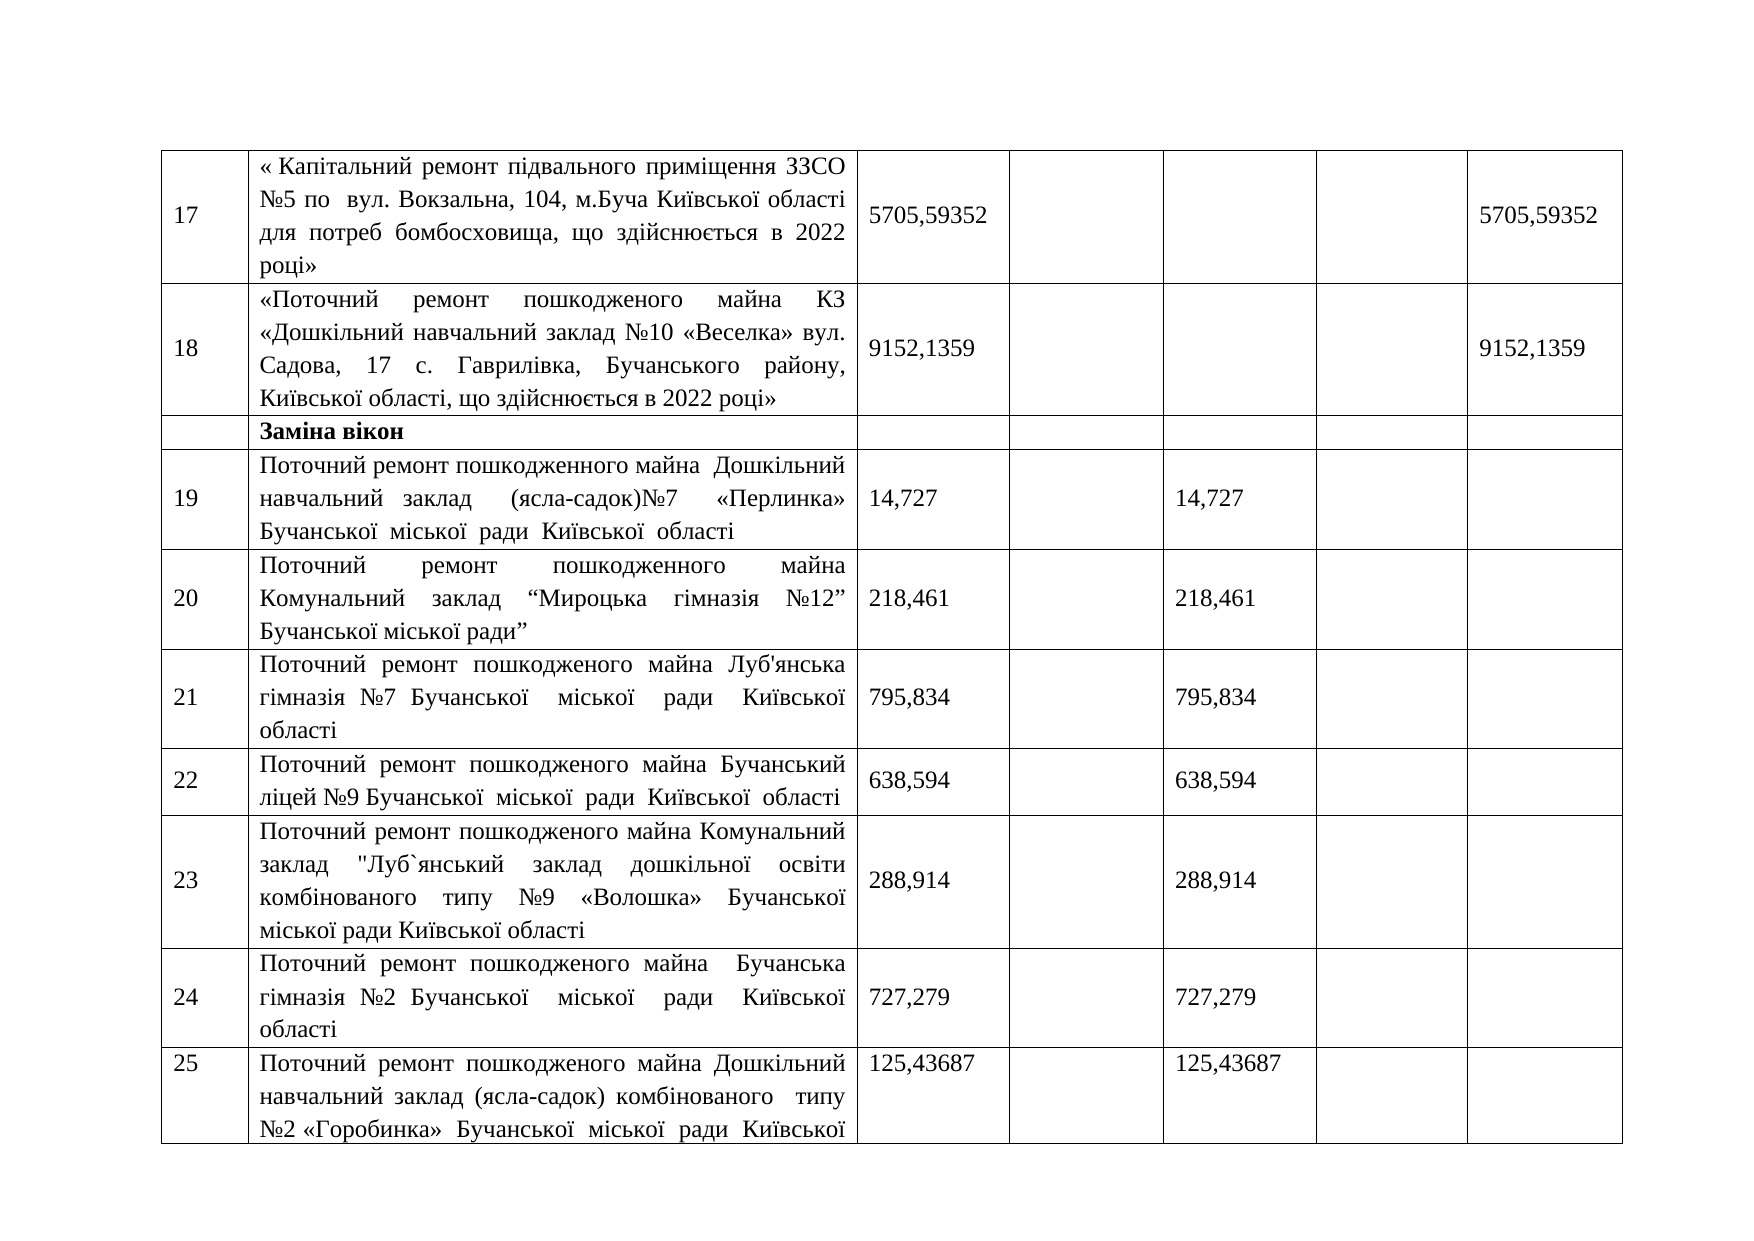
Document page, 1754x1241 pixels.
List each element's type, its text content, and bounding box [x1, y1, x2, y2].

table_cell 5705,59352 [858, 151, 1009, 283]
table_cell «Поточний ремонт пошкодженого майна КЗ «Дошкільний навчальний заклад №10 «Веселка» вул. Садова, 17 с. Гаврилівка, Бучанського району, Київської області, що здійснюється в 2022 році» [249, 284, 857, 415]
table_cell [1317, 749, 1467, 815]
table_cell [1468, 416, 1622, 449]
table_cell [1010, 450, 1163, 549]
table_cell 638,594 [858, 749, 1009, 815]
table_cell 25 [162, 1048, 248, 1143]
table_cell [1010, 949, 1163, 1047]
table_cell 9152,1359 [858, 284, 1009, 415]
table_cell [1164, 284, 1316, 415]
table_cell [1317, 650, 1467, 748]
table_cell [1010, 151, 1163, 283]
table_cell [1317, 1048, 1467, 1143]
table_cell [1468, 1048, 1622, 1143]
table_cell 17 [162, 151, 248, 283]
table_cell [1468, 550, 1622, 648]
table_cell 727,279 [858, 949, 1009, 1047]
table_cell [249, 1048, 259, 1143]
table_cell [1010, 816, 1163, 947]
table_cell 727,279 [1164, 949, 1316, 1047]
table_cell « Капітальний ремонт підвального приміщення ЗЗСО №5 по вул. Вокзальна, 104, м.Буча Київської області для потреб бомбосховища, що здійснюється в 2022 році» [249, 151, 857, 283]
table_cell Поточний ремонт пошкодженого майна Бучанський ліцей №9 Бучанської міської ради Київської області [249, 749, 857, 815]
table_cell Поточний ремонт пошкодженого майна Луб'янська гімназія №7 Бучанської міської ради Київської області [249, 650, 857, 748]
table_cell Поточний ремонт пошкодженого майна Бучанська гімназія №2 Бучанської міської ради Київської області [249, 949, 857, 1047]
table_cell 218,461 [1164, 550, 1316, 648]
table_cell Заміна вікон [249, 416, 857, 449]
table_cell 795,834 [1164, 650, 1316, 748]
table_cell 19 [162, 450, 248, 549]
table_cell [1010, 416, 1163, 449]
table_cell [1317, 816, 1467, 947]
table_cell 218,461 [858, 550, 1009, 648]
table_cell [162, 416, 248, 449]
table_cell [1468, 450, 1622, 549]
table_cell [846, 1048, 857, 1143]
table_cell [1317, 284, 1467, 415]
table_cell 5705,59352 [1468, 151, 1622, 283]
table_cell Поточний ремонт пошкодженного майна Комунальний заклад “Мироцька гімназія №12” Бучанської міської ради” [249, 550, 857, 648]
table_cell [1468, 949, 1622, 1047]
table_cell [1317, 450, 1467, 549]
table_cell [1010, 284, 1163, 415]
table_cell 21 [162, 650, 248, 748]
table_cell 638,594 [1164, 749, 1316, 815]
table_cell [1010, 650, 1163, 748]
table_cell [1317, 151, 1467, 283]
table_cell [1317, 416, 1467, 449]
table_cell 20 [162, 550, 248, 648]
table_cell [1317, 550, 1467, 648]
table_cell [1010, 1048, 1163, 1143]
table_cell [1010, 550, 1163, 648]
table_cell 22 [162, 749, 248, 815]
table_cell [1317, 949, 1467, 1047]
table_cell Поточний ремонт пошкодженного майна Дошкільний навчальний заклад (ясла-садок)№7 «Перлинка» Бучанської міської ради Київської області [249, 450, 857, 549]
table_cell [1468, 650, 1622, 748]
table_cell [1468, 749, 1622, 815]
table_cell 288,914 [858, 816, 1009, 947]
table_cell [1010, 749, 1163, 815]
table_cell 9152,1359 [1468, 284, 1622, 415]
table_cell 795,834 [858, 650, 1009, 748]
table_cell [1164, 416, 1316, 449]
table_cell 14,727 [858, 450, 1009, 549]
table_cell [1164, 151, 1316, 283]
table_cell 14,727 [1164, 450, 1316, 549]
table_cell [858, 416, 1009, 449]
table_cell 23 [162, 816, 248, 947]
table_cell Поточний ремонт пошкодженого майна Комунальний заклад "Луб`янський заклад дошкільної освіти комбінованого типу №9 «Волошка» Бучанської міської ради Київської області [249, 816, 857, 947]
table_cell 24 [162, 949, 248, 1047]
table_cell 125,43687 [858, 1048, 1009, 1143]
table_cell 125,43687 [1164, 1048, 1316, 1143]
table_cell 288,914 [1164, 816, 1316, 947]
table_cell 18 [162, 284, 248, 415]
table_cell [1468, 816, 1622, 947]
